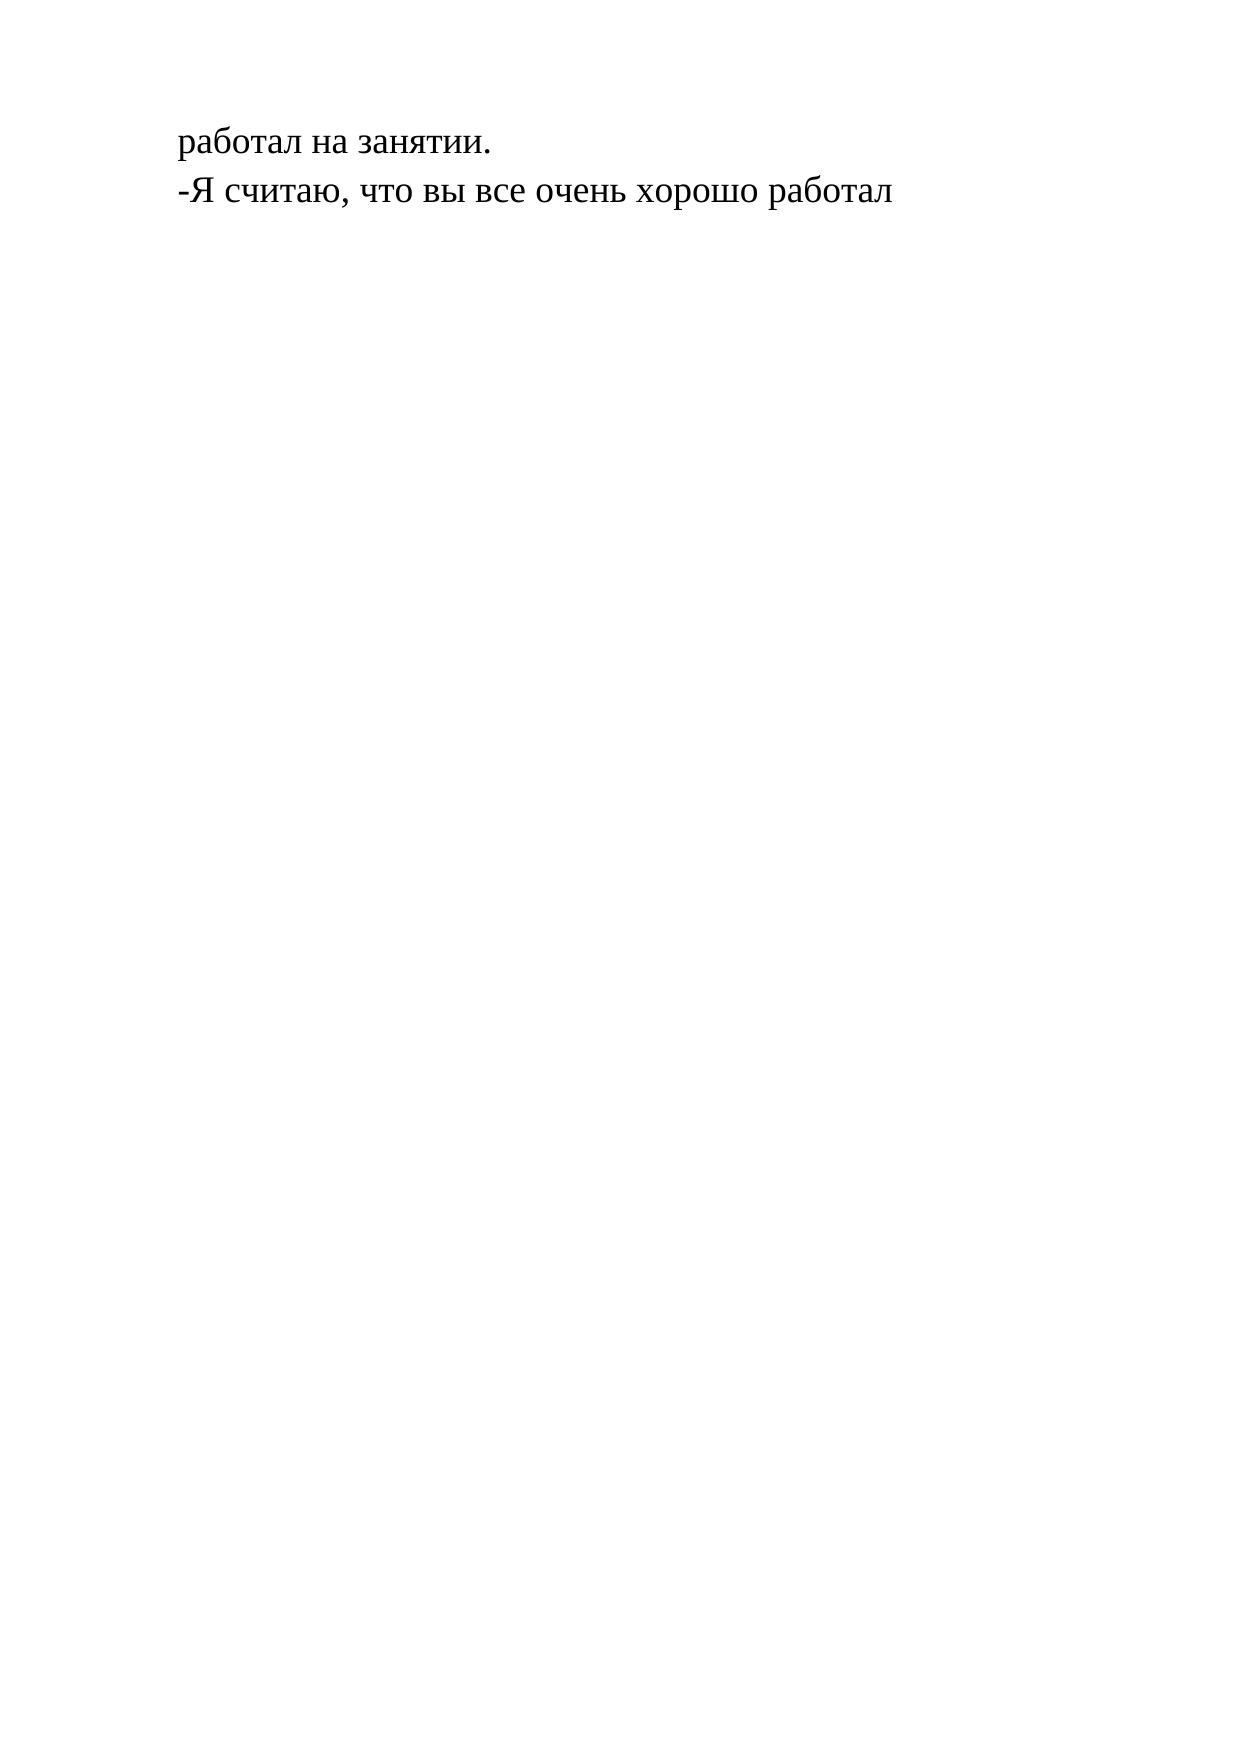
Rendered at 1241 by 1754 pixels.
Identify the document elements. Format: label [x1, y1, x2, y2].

text [177, 118, 1152, 211]
